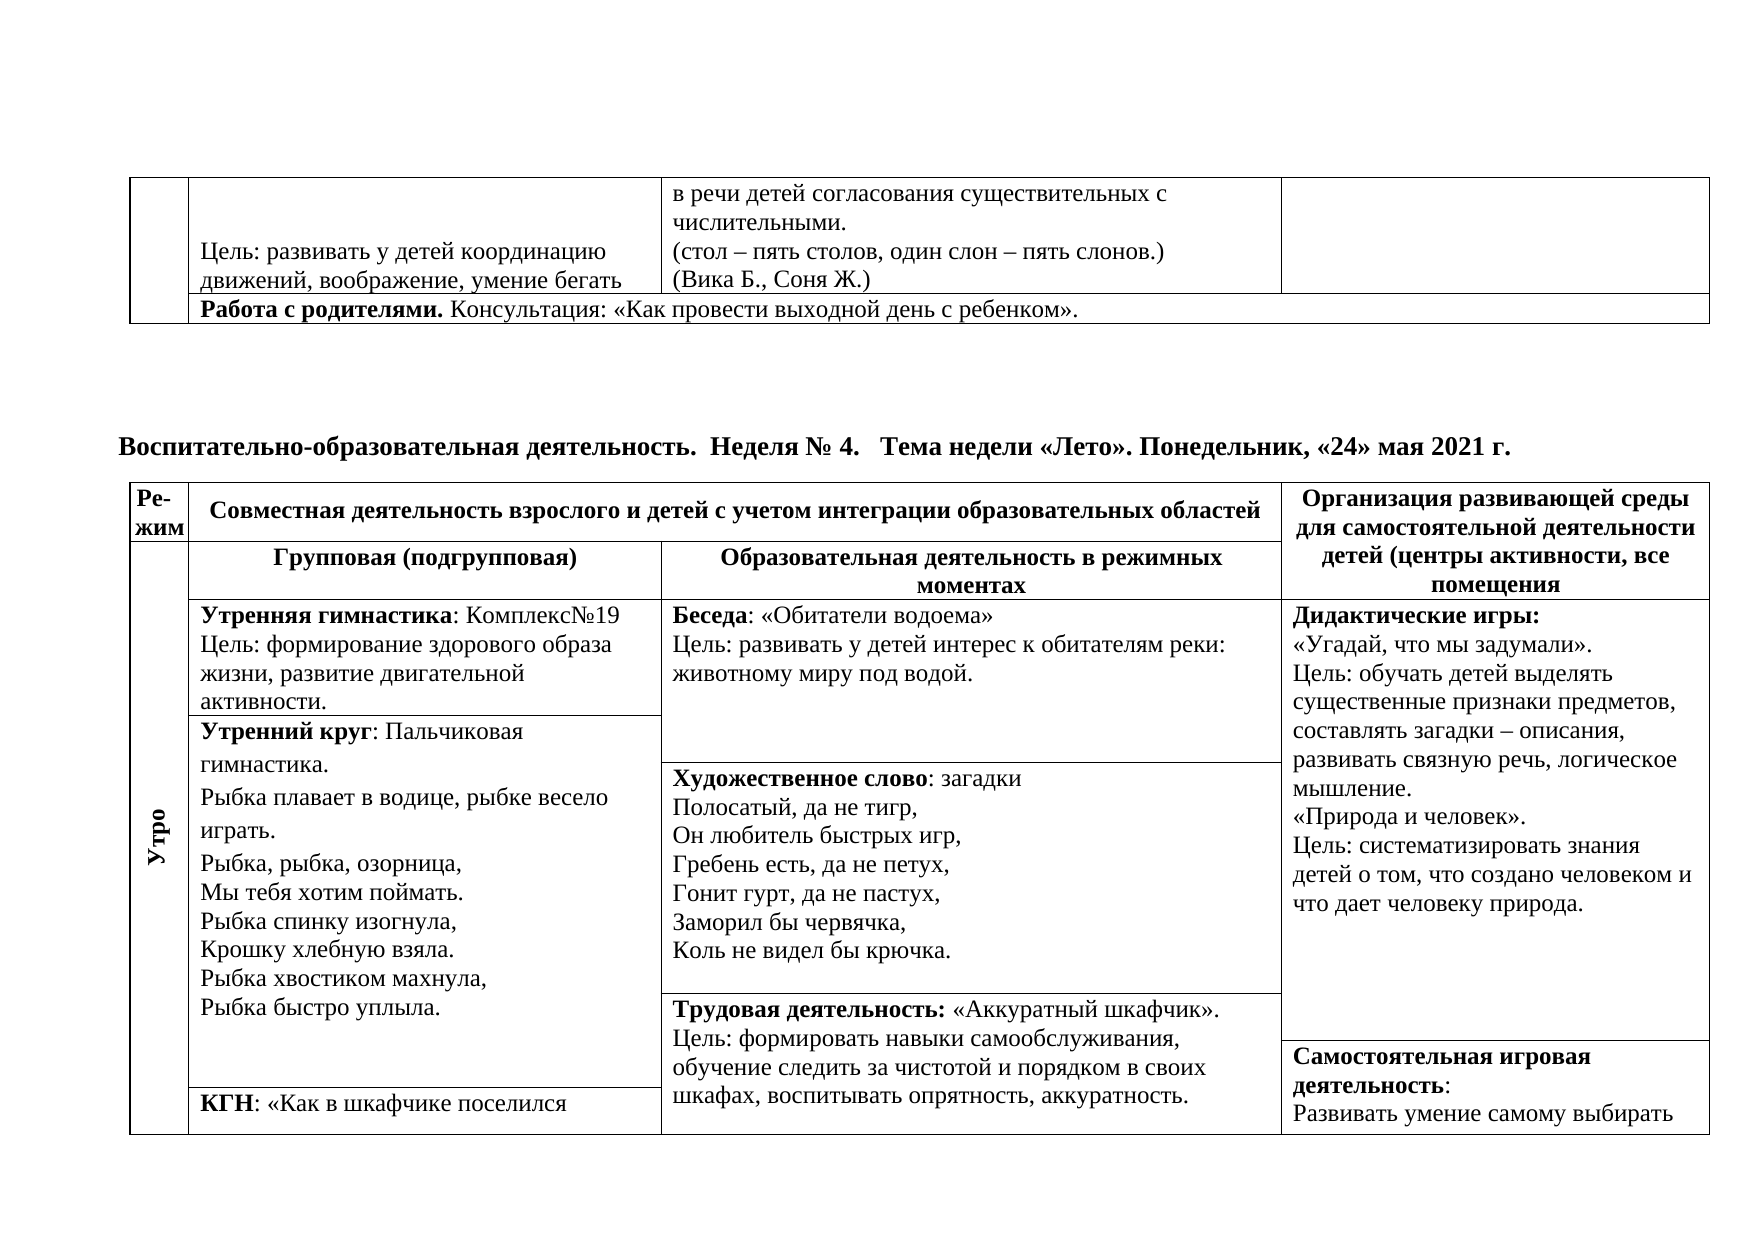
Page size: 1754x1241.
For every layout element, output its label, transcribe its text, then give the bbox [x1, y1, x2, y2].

table_cell Самостоятельная игровая деятельность: Развивать умение самому выбирать вид деятельности, распределять роли в игре. [1282, 1041, 1709, 1134]
table_cell Дидактические игры: «Угадай, что мы задумали». Цель: обучать детей выделять существенные признаки предметов, составлять загадки – описания, развивать связную речь, логическое мышление. «Природа и человек». Цель: систематизировать знания детей о том, что создано человеком и что дает человеку природа. [1282, 600, 1709, 1040]
table_cell Утро [131, 542, 188, 1134]
table_cell Утренний круг: Пальчиковая гимнастика. Рыбка плавает в водице, рыбке весело играть. Рыбка, рыбка, озорница, Мы тебя хотим поймать. Рыбка спинку изогнула, Крошку хлебную взяла. Рыбка хвостиком махнула, Рыбка быстро уплыла. [189, 716, 661, 1087]
table_cell Трудовая деятельность: «Аккуратный шкафчик». Цель: формировать навыки самообслуживания, обучение следить за чистотой и порядком в своих шкафах, воспитывать опрятность, аккуратность. [662, 994, 1281, 1134]
table_header Организация развивающей среды для самостоятельной деятельности детей (центры активности, все помещения [1282, 483, 1709, 599]
text Воспитательно-образовательная деятельность. Неделя № 4. Тема недели «Лето». Понедельник, «24» мая 2021 г. [118, 430, 1636, 461]
table_cell Групповая (подгрупповая) [189, 542, 661, 599]
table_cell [662, 178, 1281, 293]
table_cell Художественное слово: загадки Полосатый, да не тигр, Он любитель быстрых игр, Гребень есть, да не петух, Гонит гурт, да не пастух, Заморил бы червячка, Коль не видел бы крючка. [662, 763, 1281, 993]
table_header Ре- жим [131, 483, 188, 541]
table_cell Работа с родителями. Консультация: «Как провести выходной день с ребенком». [189, 294, 1709, 323]
table_cell Образовательная деятельность в режимных моментах [662, 542, 1281, 599]
table_cell Утренняя гимнастика: Комплекс№19 Цель: формирование здорового образа жизни, развитие двигательной активности. [189, 600, 661, 715]
table_cell Беседа: «Обитатели водоема» Цель: развивать у детей интерес к обитателям реки: животному миру под водой. [662, 600, 1281, 762]
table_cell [189, 1088, 661, 1134]
table_header Совместная деятельность взрослого и детей с учетом интеграции образовательных областей [189, 483, 1281, 541]
